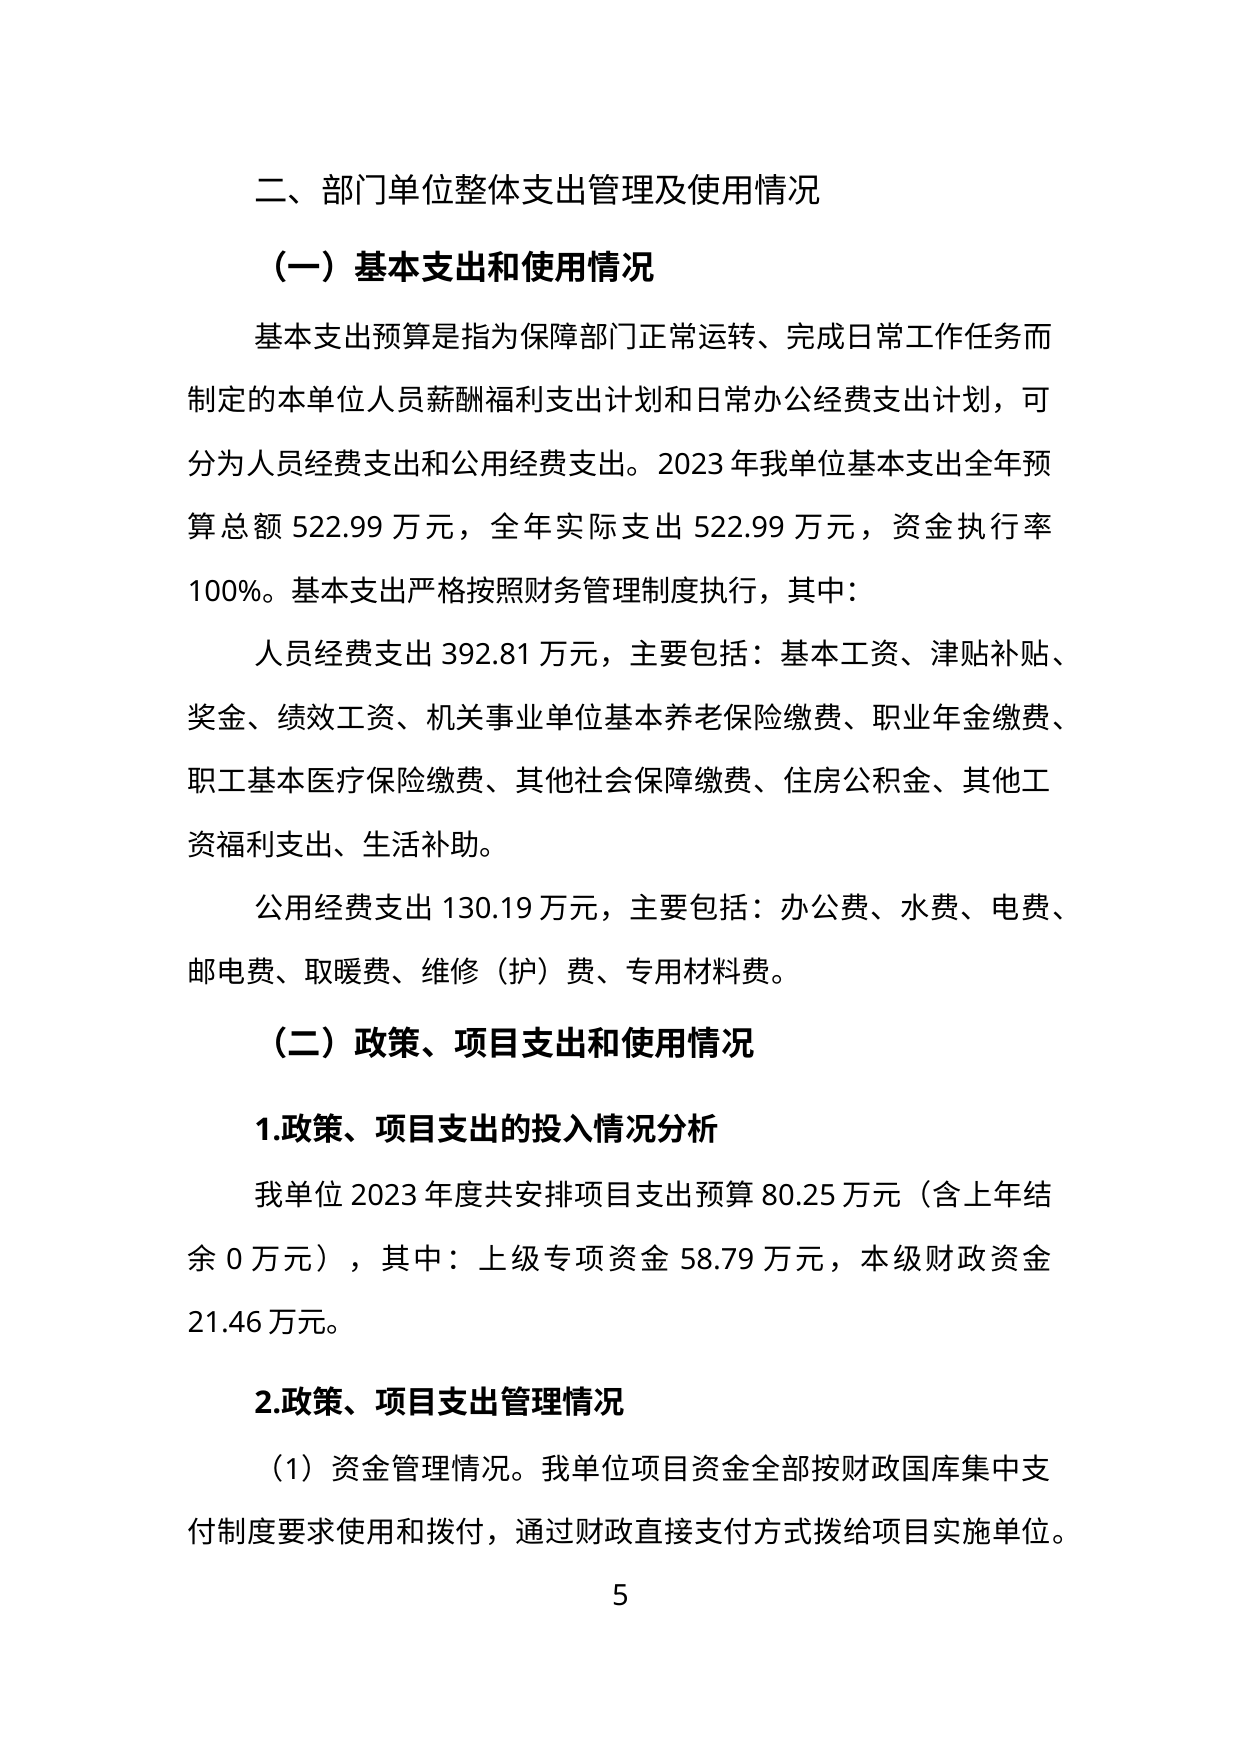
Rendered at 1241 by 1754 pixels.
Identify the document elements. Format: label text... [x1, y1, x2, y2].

subtitle （一）基本支出和使用情况 [187, 241, 1053, 289]
text 人员经费支出392.81万元，主要包括：基本工资、津贴补贴、奖金、绩效工资、机关事业单位基本养老保险缴费、职业年金缴费、职工基本医疗保险缴费、其他社会保障缴费、住房公积金、其他工资福利支出、生活补助。 [187, 631, 1053, 863]
text 基本支出预算是指为保障部门正常运转、完成日常工作任务而制定的本单位人员薪酬福利支出计划和日常办公经费支出计划，可分为人员经费支出和公用经费支出。2023年我单位基本支出全年预算总额522.99万元，全年实际支出522.99万元，资金执行率100%。基本支出严格按照财务管理制度执行，其中： [187, 313, 1053, 610]
text 我单位2023年度共安排项目支出预算80.25万元（含上年结余0万元），其中：上级专项资金58.79万元，本级财政资金21.46万元。 [187, 1172, 1053, 1341]
subtitle 1.政策、项目支出的投入情况分析 [187, 1104, 1053, 1149]
subtitle （二）政策、项目支出和使用情况 [187, 1017, 1053, 1065]
subtitle 二、部门单位整体支出管理及使用情况 [187, 163, 1053, 212]
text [187, 1445, 1053, 1551]
subtitle 2.政策、项目支出管理情况 [187, 1377, 1053, 1422]
text 公用经费支出130.19万元，主要包括：办公费、水费、电费、邮电费、取暖费、维修（护）费、专用材料费。 [187, 885, 1053, 991]
